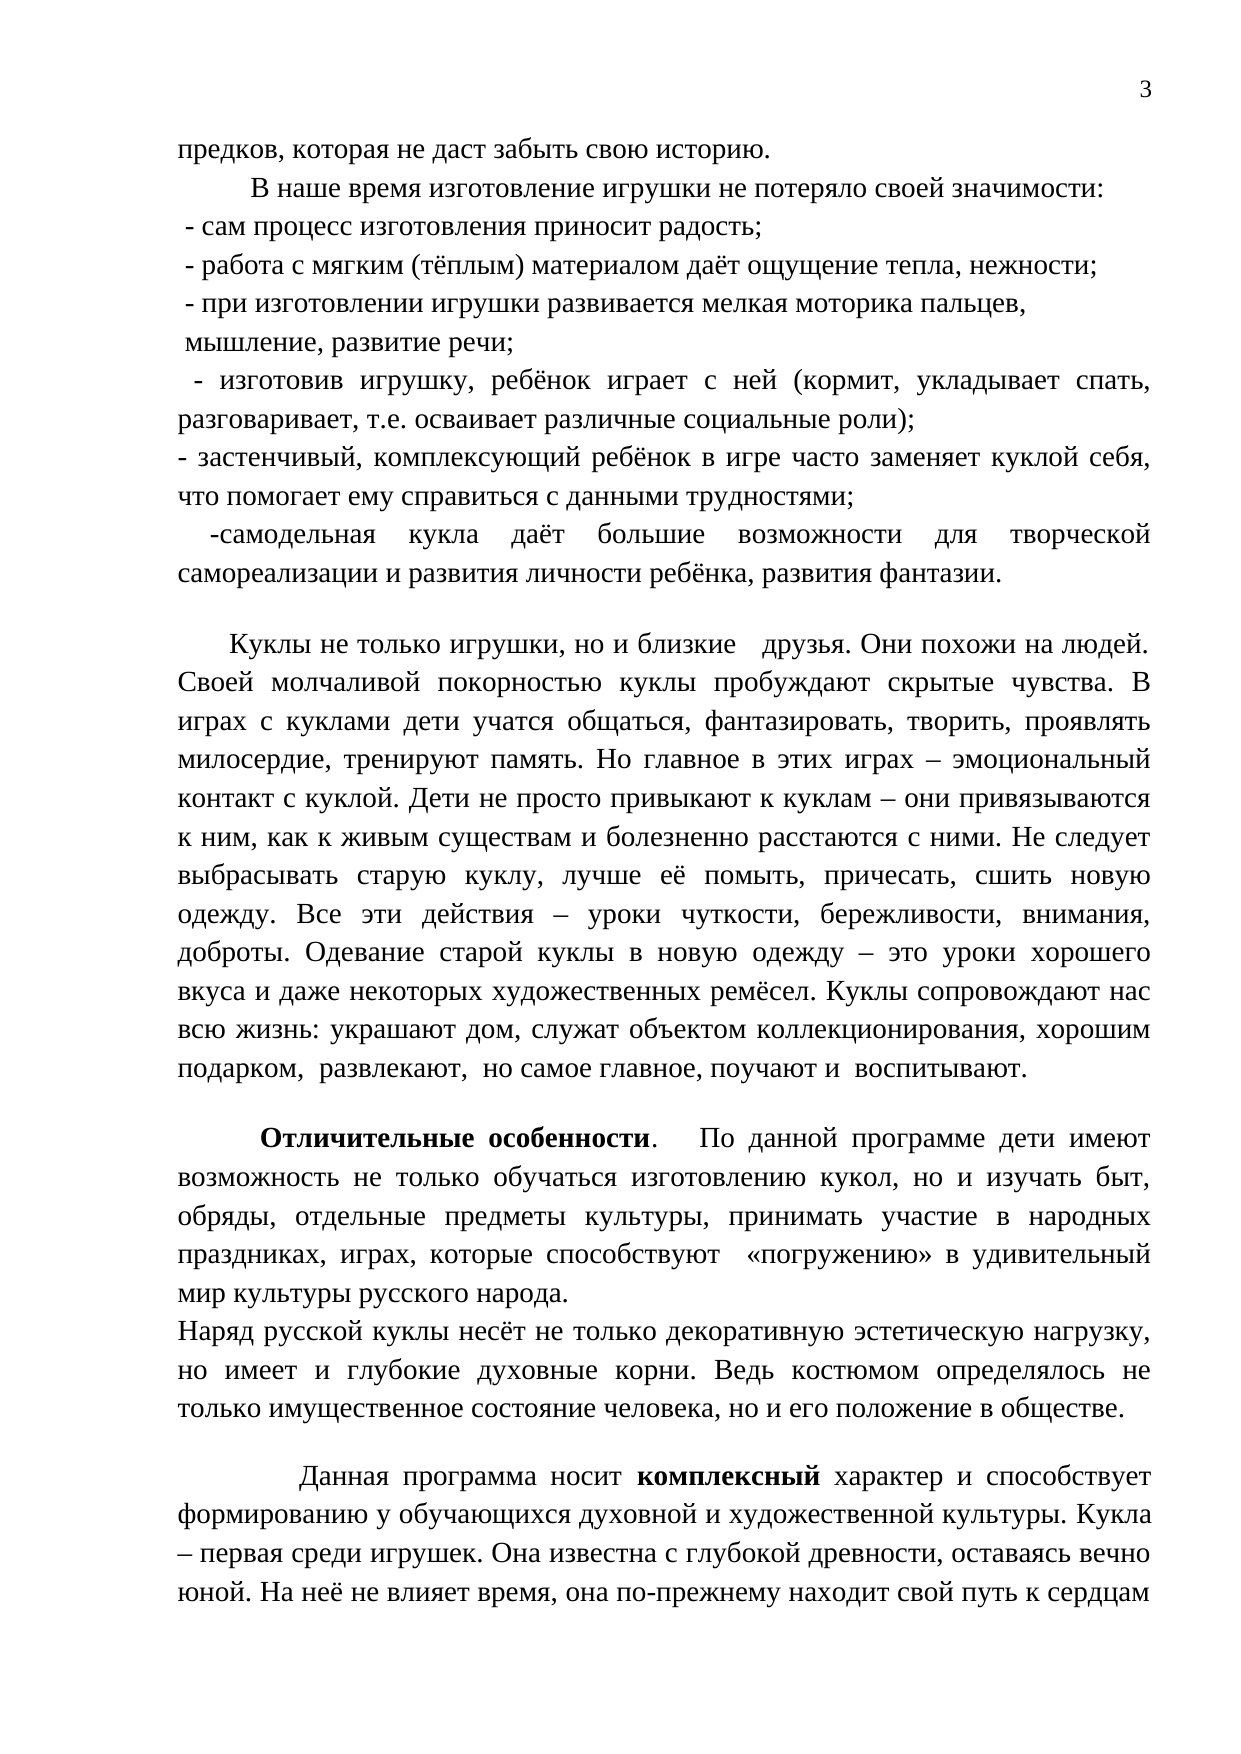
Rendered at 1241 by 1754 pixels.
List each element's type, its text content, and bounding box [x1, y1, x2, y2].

text В наше время изготовление игрушки не потеряло своей значимости: [177, 170, 1152, 203]
text - изготовив игрушку, ребёнок играет с ней (кормит, укладывает спать, разговаривает, т.е. осваивает различные социальные роли); [177, 362, 1152, 434]
text мышление, развитие речи; [177, 324, 1152, 357]
text - сам процесс изготовления приносит радость; [177, 208, 1152, 242]
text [177, 131, 1152, 165]
text Куклы не только игрушки, но и близкие друзья. Они похожи на людей. Своей молчаливой покорностью куклы пробуждают скрытые чувства. В играх с куклами дети учатся общаться, фантазировать, творить, проявлять милосердие, тренируют память. Но главное в этих играх – эмоциональный контакт с куклой. Дети не просто привыкают к куклам – они привязываются к ним, как к живым существам и болезненно расстаются с ними. Не следует выбрасывать старую куклу, лучше её помыть, причесать, сшить новую одежду. Все эти действия – уроки чуткости, бережливости, внимания, доброты. Одевание старой куклы в новую одежду – это уроки хорошего вкуса и даже некоторых художественных ремёсел. Куклы сопровождают нас всю жизнь: украшают дом, служат объектом коллекционирования, хорошим подарком, развлекают, но самое главное, поучают и воспитывают. [177, 626, 1152, 1083]
text - застенчивый, комплексующий ребёнок в игре часто заменяет куклой себя, что помогает ему справиться с данными трудностями; [177, 439, 1152, 512]
text - работа с мягким (тёплым) материалом даёт ощущение тепла, нежности; [177, 247, 1152, 280]
text Наряд русской куклы несёт не только декоративную эстетическую нагрузку, но имеет и глубокие духовные корни. Ведь костюмом определялось не только имущественное состояние человека, но и его положение в обществе. [177, 1313, 1152, 1424]
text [177, 1458, 1152, 1607]
text Отличительные особенности. По данной программе дети имеют возможность не только обучаться изготовлению кукол, но и изучать быт, обряды, отдельные предметы культуры, принимать участие в народных праздниках, играх, которые способствуют «погружению» в удивительный мир культуры русского народа. [177, 1121, 1152, 1308]
text -самодельная кукла даёт большие возможности для творческой самореализации и развития личности ребёнка, развития фантазии. [177, 517, 1152, 589]
text - при изготовлении игрушки развивается мелкая моторика пальцев, [177, 285, 1152, 319]
